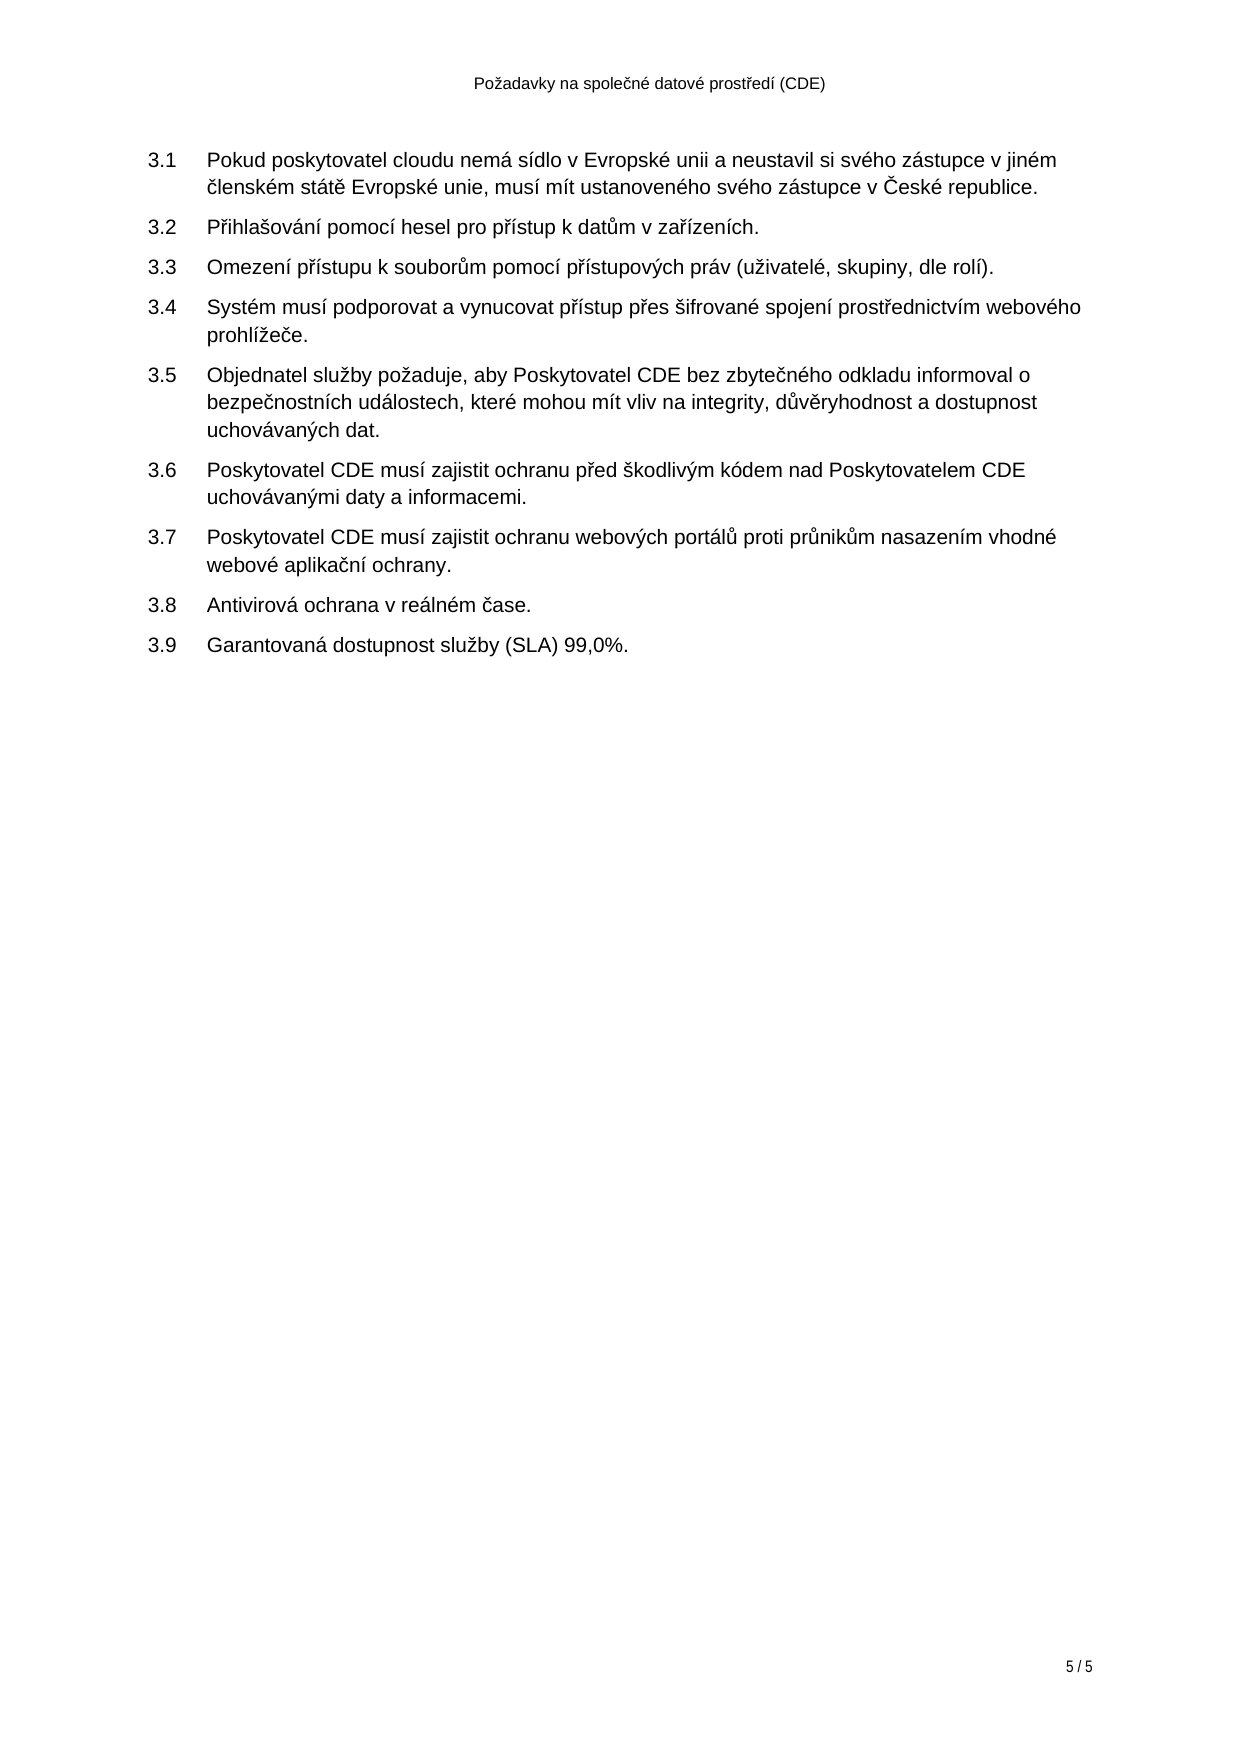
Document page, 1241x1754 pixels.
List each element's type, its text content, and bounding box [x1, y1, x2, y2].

text Systém musí podporovat a vynucovat přístup přes šifrované spojení prostřednictvím webového prohlížeče. [148, 295, 1093, 347]
text Poskytovatel CDE musí zajistit ochranu webových portálů proti průnikům nasazením vhodné webové aplikační ochrany. [148, 525, 1093, 577]
text Objednatel služby požaduje, aby Poskytovatel CDE bez zbytečného odkladu informoval o bezpečnostních událostech, které mohou mít vliv na integrity, důvěryhodnost a dostupnost uchovávaných dat. [148, 363, 1093, 442]
text Garantovaná dostupnost služby (SLA) 99,0%. [148, 633, 1093, 657]
text Pokud poskytovatel cloudu nemá sídlo v Evropské unii a neustavil si svého zástupce v jiném členském státě Evropské unie, musí mít ustanoveného svého zástupce v České republice. [148, 148, 1093, 199]
text Omezení přístupu k souborům pomocí přístupových práv (uživatelé, skupiny, dle rolí). [148, 255, 1093, 279]
text Antivirová ochrana v reálném čase. [148, 593, 1093, 617]
text Přihlašování pomocí hesel pro přístup k datům v zařízeních. [148, 215, 1093, 239]
text Poskytovatel CDE musí zajistit ochranu před škodlivým kódem nad Poskytovatelem CDE uchovávanými daty a informacemi. [148, 458, 1093, 509]
